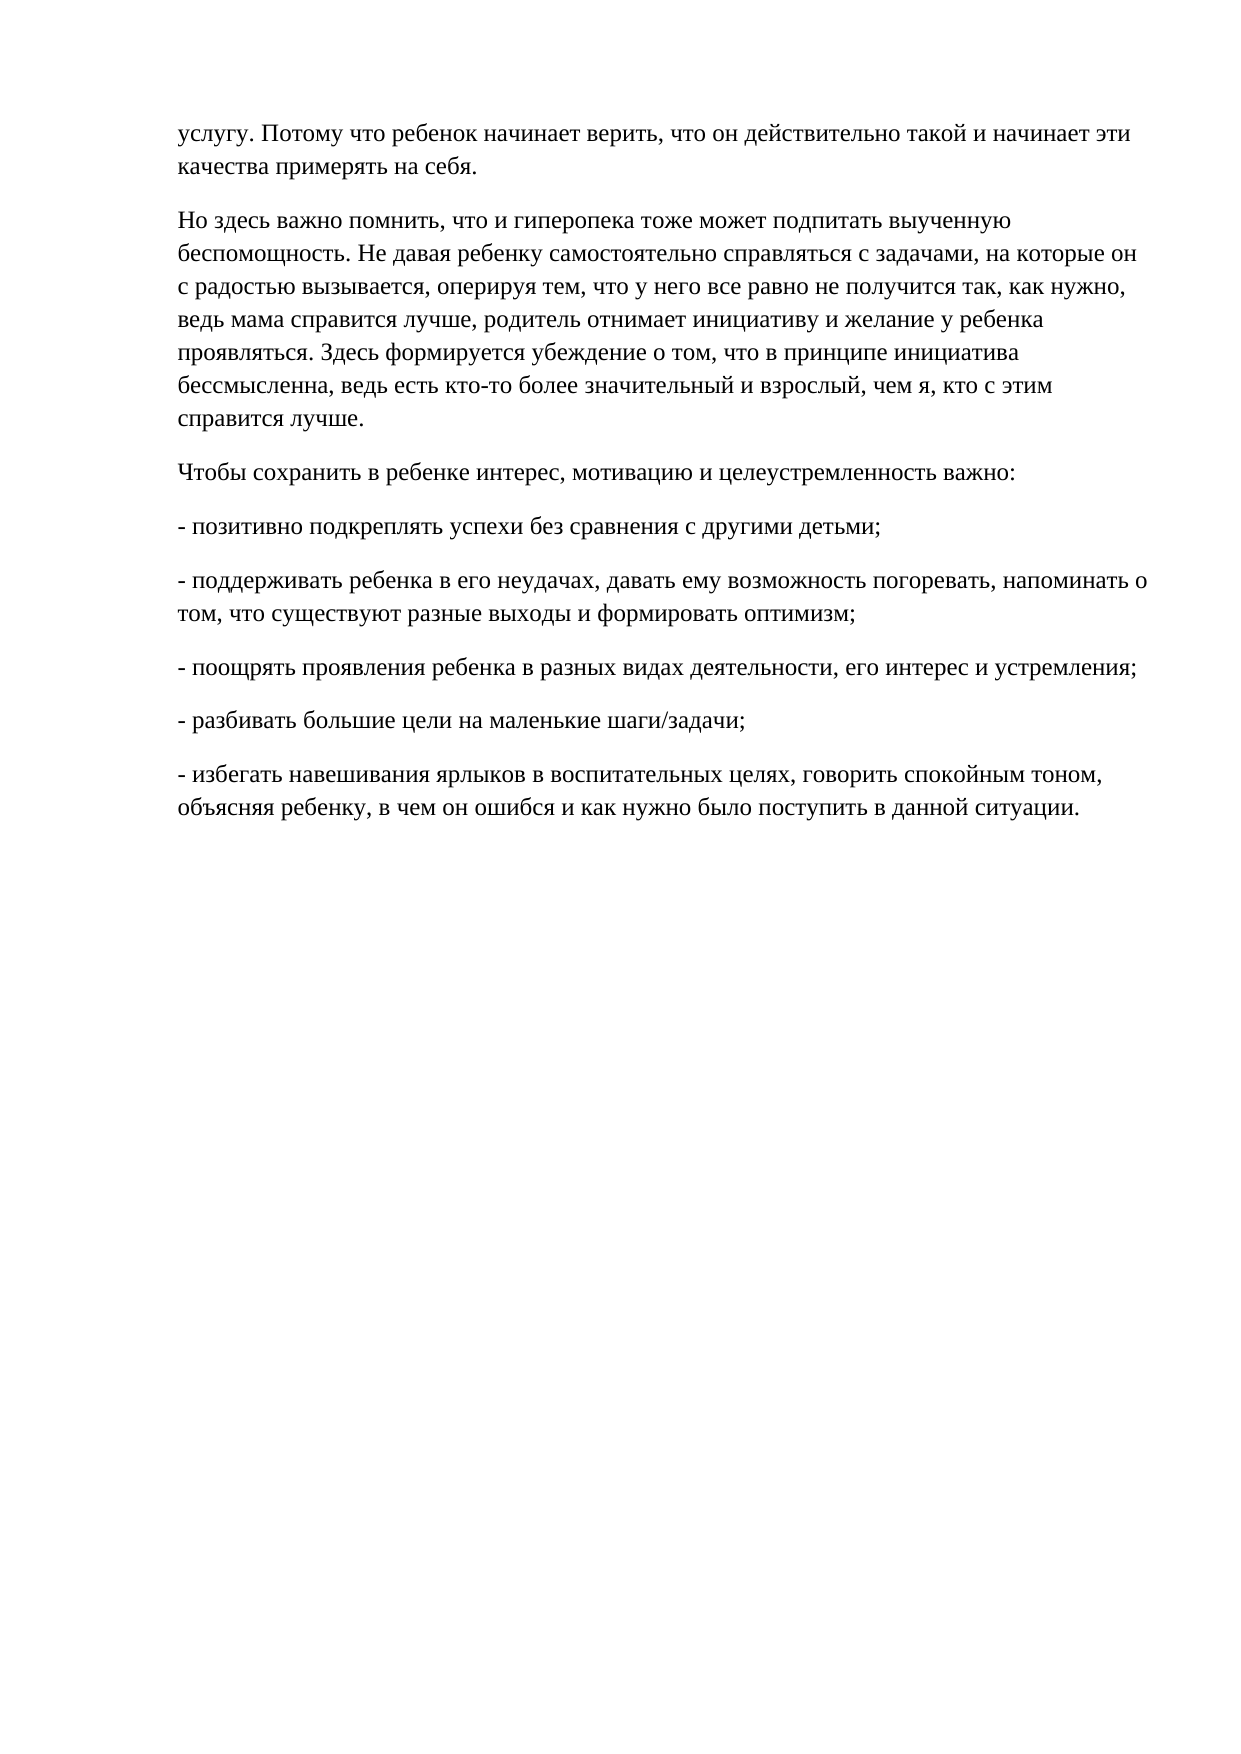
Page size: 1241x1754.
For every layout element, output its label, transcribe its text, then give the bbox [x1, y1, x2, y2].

text - избегать навешивания ярлыков в воспитательных целях, говорить спокойным тоном, объясняя ребенку, в чем он ошибся и как нужно было поступить в данной ситуации. [177, 759, 1152, 821]
text - разбивать большие цели на маленькие шаги/задачи; [177, 705, 1152, 734]
text - позитивно подкреплять успехи без сравнения с другими детьми; [177, 511, 1152, 539]
text Но здесь важно помнить, что и гиперопека тоже может подпитать выученную беспомощность. Не давая ребенку самостоятельно справляться с задачами, на которые он с радостью вызывается, оперируя тем, что у него все равно не получится так, как нужно, ведь мама справится лучше, родитель отнимает инициативу и желание у ребенка проявляться. Здесь формируется убеждение о том, что в принципе инициатива бессмысленна, ведь есть кто-то более значительный и взрослый, чем я, кто с этим справится лучше. [177, 205, 1152, 432]
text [177, 118, 1152, 180]
text - поддерживать ребенка в его неудачах, давать ему возможность погоревать, напоминать о том, что существуют разные выходы и формировать оптимизм; [177, 565, 1152, 626]
text - поощрять проявления ребенка в разных видах деятельности, его интерес и устремления; [177, 652, 1152, 680]
text Чтобы сохранить в ребенке интерес, мотивацию и целеустремленность важно: [177, 457, 1152, 486]
